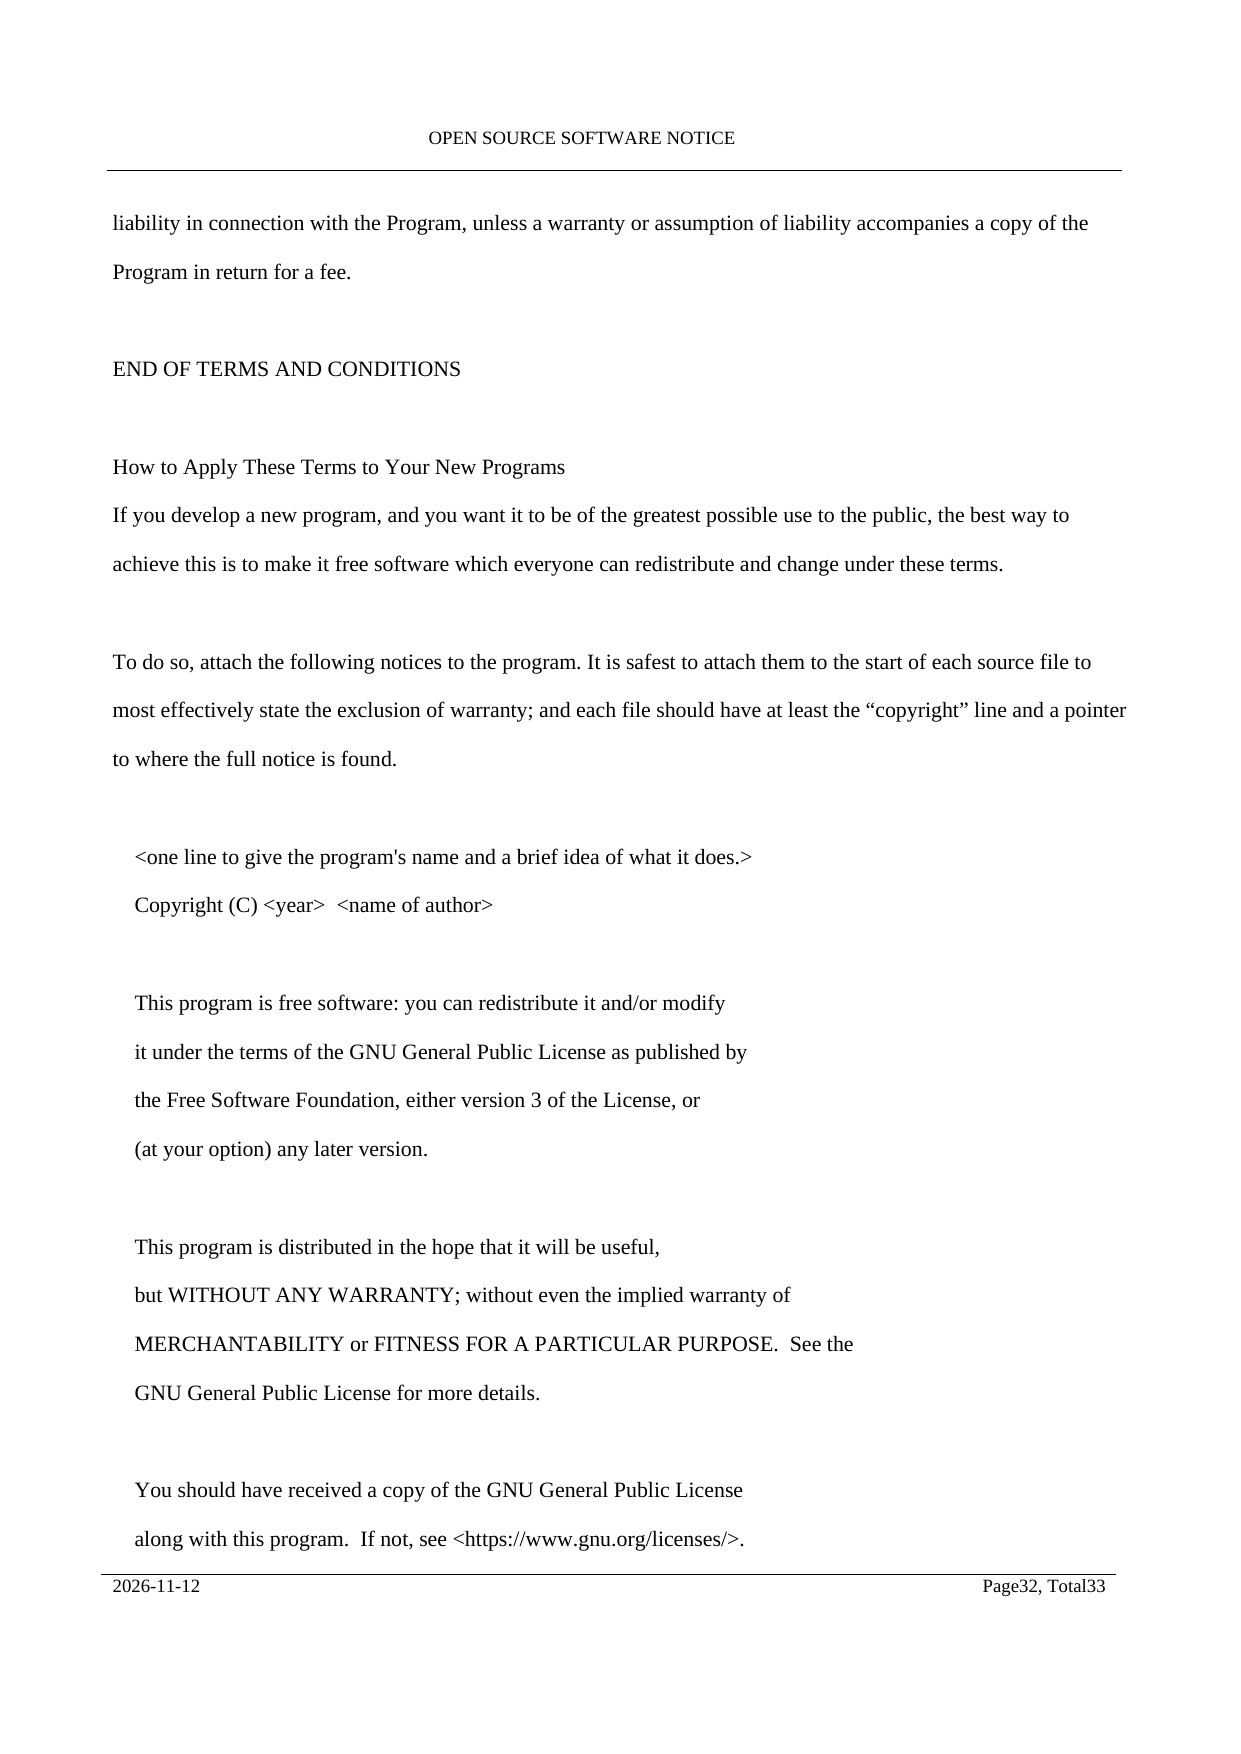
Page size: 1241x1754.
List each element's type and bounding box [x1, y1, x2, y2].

text [112, 206, 1128, 1555]
